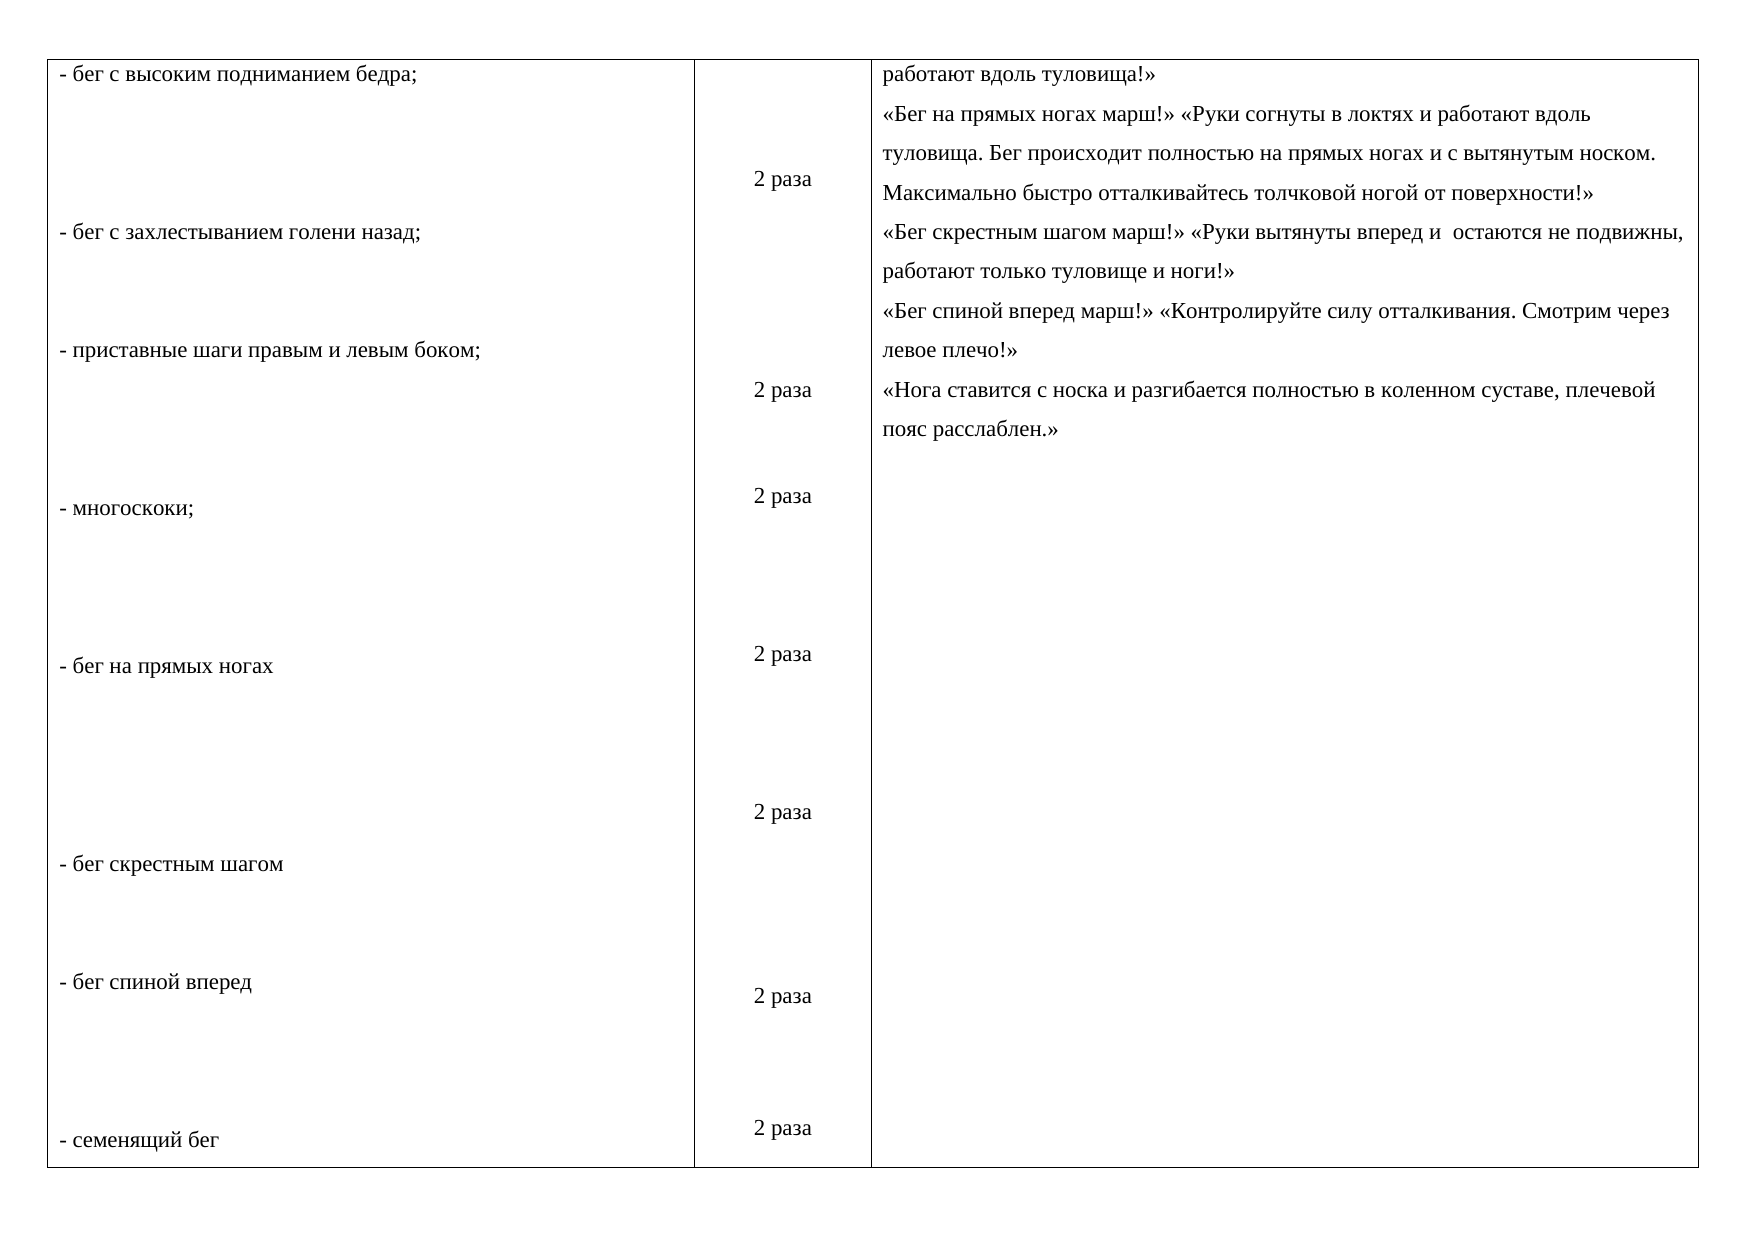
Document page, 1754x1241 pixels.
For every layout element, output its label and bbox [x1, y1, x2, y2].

table_cell [48, 60, 694, 1167]
table_cell [872, 60, 1698, 1167]
table_cell [695, 60, 871, 1167]
